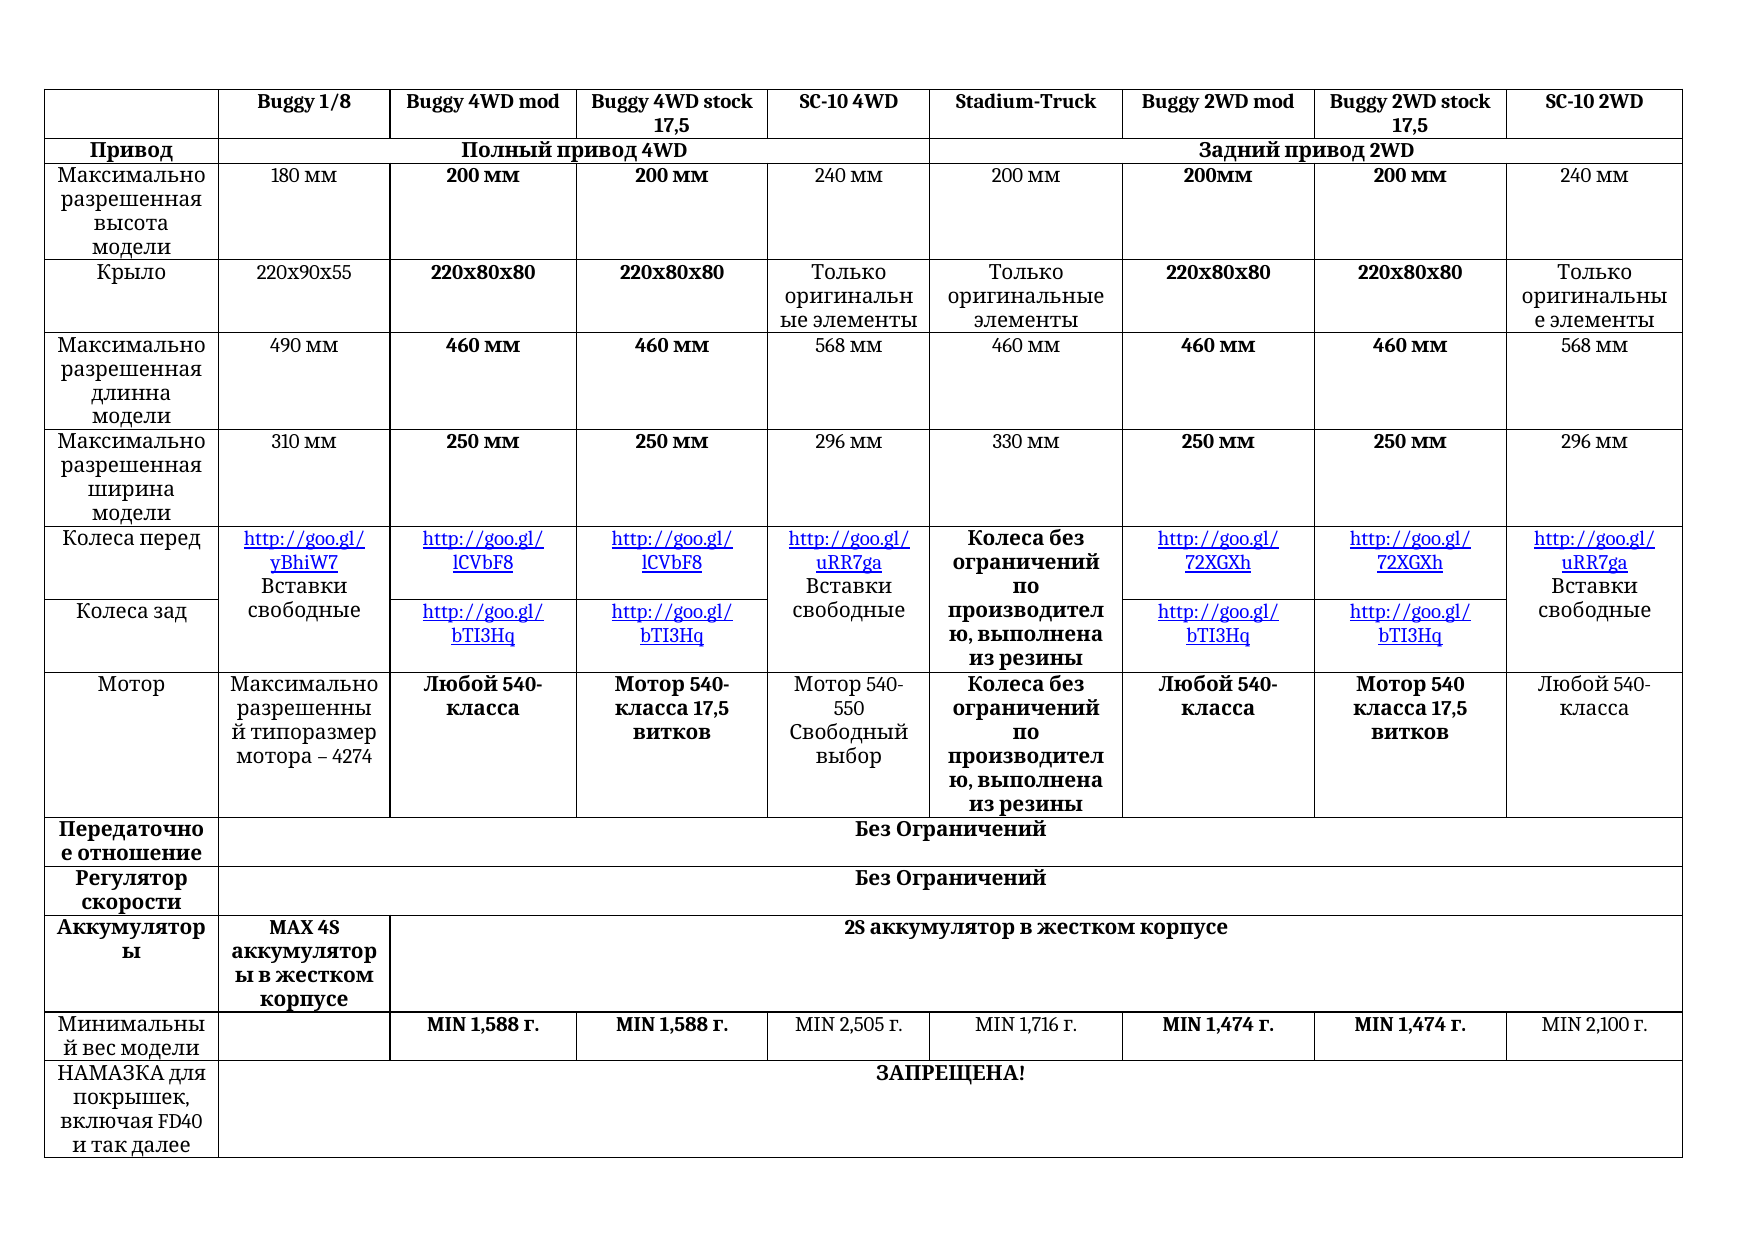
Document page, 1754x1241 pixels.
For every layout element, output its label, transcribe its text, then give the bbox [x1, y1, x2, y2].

table_cell НАМАЗКА для покрышек, включая FD40 и так далее [45, 1061, 218, 1157]
table_cell Любой 540-класса [391, 673, 576, 817]
table_cell [219, 1013, 389, 1060]
table_cell 250 мм [391, 430, 576, 526]
table_cell 200 мм [577, 164, 767, 259]
table_cell Без Ограничений [219, 818, 1682, 866]
table_cell Только оригинальные элементы [930, 260, 1122, 332]
table_cell MIN 1,588 г. [577, 1013, 767, 1060]
table_cell MIN 1,474 г. [1315, 1013, 1506, 1060]
table_cell Только оригинальные элементы [768, 260, 929, 332]
table_cell Любой 540-класса [1507, 673, 1682, 817]
table_cell http://goo.gl/uRR7ga Вставки свободные [1507, 527, 1682, 672]
table_cell Полный привод 4WD [219, 139, 929, 162]
table_cell 330 мм [930, 430, 1122, 526]
table_cell Колеса перед [45, 527, 218, 599]
table_cell Максимально разрешенная ширина модели [45, 430, 218, 526]
table_cell Мотор 540-550 Свободный выбор [768, 673, 929, 817]
table_cell 200 мм [930, 164, 1122, 259]
table_cell Максимально разрешенная высота модели [45, 164, 218, 259]
table_cell Аккумуляторы [45, 916, 218, 1011]
table_cell Регулятор скорости [45, 867, 218, 914]
table_cell 220х90х55 [219, 260, 389, 332]
table_cell Задний привод 2WD [930, 139, 1682, 162]
table_cell http://goo.gl/bTI3Hq [577, 600, 767, 672]
table_cell http://goo.gl/bTI3Hq [391, 600, 576, 672]
table_cell http://goo.gl/bTI3Hq [1123, 600, 1314, 672]
table_cell Только оригинальные элементы [1507, 260, 1682, 332]
table_cell 296 мм [768, 430, 929, 526]
table_cell 200мм [1123, 164, 1314, 259]
table_cell Мотор 540-класса 17,5 витков [577, 673, 767, 817]
table_cell Мотор [45, 673, 218, 817]
table_cell 250 мм [1123, 430, 1314, 526]
table_cell MAX 4S аккумуляторы в жестком корпусе [219, 916, 389, 1011]
table_cell MIN 2,100 г. [1507, 1013, 1682, 1060]
table_cell MIN 1,474 г. [1123, 1013, 1314, 1060]
table_header Buggy 2WD mod [1123, 90, 1314, 137]
table_header SC-10 2WD [1507, 90, 1682, 137]
table_cell 220х80х80 [1123, 260, 1314, 332]
table_cell MIN 2,505 г. [768, 1013, 929, 1060]
table_cell Колеса зад [45, 600, 218, 672]
table_cell 460 мм [1315, 333, 1506, 429]
table_header Stadium-Truck [930, 90, 1122, 137]
table_cell 568 мм [1507, 333, 1682, 429]
table_cell 490 мм [219, 333, 389, 429]
table_cell MIN 1,716 г. [930, 1013, 1122, 1060]
table_header Buggy 4WD mod [391, 90, 576, 137]
table_cell http://goo.gl/uRR7ga Вставки свободные [768, 527, 929, 672]
table_cell Минимальный вес модели [45, 1013, 218, 1060]
table_cell 220х80х80 [577, 260, 767, 332]
table_cell 460 мм [391, 333, 576, 429]
table_header Buggy 2WD stock 17,5 [1315, 90, 1506, 137]
table_header Buggy 4WD stock 17,5 [577, 90, 767, 137]
table_cell Крыло [45, 260, 218, 332]
table_cell http://goo.gl/lCVbF8 [391, 527, 576, 599]
table_cell 460 мм [930, 333, 1122, 429]
table_cell Максимально разрешенная длинна модели [45, 333, 218, 429]
table_cell http://goo.gl/yBhiW7 Вставки свободные [219, 527, 389, 672]
table_cell http://goo.gl/lCVbF8 [577, 527, 767, 599]
table_cell Привод [45, 139, 218, 162]
table_cell 460 мм [1123, 333, 1314, 429]
table_cell 2S аккумулятор в жестком корпусе [391, 916, 1682, 1011]
table_header Buggy 1/8 [219, 90, 389, 137]
table_cell http://goo.gl/bTI3Hq [1315, 600, 1506, 672]
table_cell Любой 540-класса [1123, 673, 1314, 817]
table_cell 220х80х80 [1315, 260, 1506, 332]
table_cell 250 мм [1315, 430, 1506, 526]
table_header SC-10 4WD [768, 90, 929, 137]
table_cell Мотор 540 класса 17,5 витков [1315, 673, 1506, 817]
table_cell http://goo.gl/72XGXh [1315, 527, 1506, 599]
table_cell 296 мм [1507, 430, 1682, 526]
table_cell ЗАПРЕЩЕНА! [219, 1061, 1682, 1157]
table_cell Передаточное отношение [45, 818, 218, 866]
table_cell Максимально разрешенный типоразмер мотора – 4274 [219, 673, 389, 817]
table_cell http://goo.gl/72XGXh [1123, 527, 1314, 599]
table_cell 568 мм [768, 333, 929, 429]
table_cell 310 мм [219, 430, 389, 526]
table_cell 200 мм [1315, 164, 1506, 259]
table_cell MIN 1,588 г. [391, 1013, 576, 1060]
table_cell 220х80х80 [391, 260, 576, 332]
table_cell Колеса без ограничений по производителю, выполнена из резины [930, 673, 1122, 817]
table_cell 460 мм [577, 333, 767, 429]
table_cell 240 мм [1507, 164, 1682, 259]
table_cell 250 мм [577, 430, 767, 526]
table_cell 180 мм [219, 164, 389, 259]
table_cell Без Ограничений [219, 867, 1682, 914]
table_header [45, 90, 218, 137]
table_cell 200 мм [391, 164, 576, 259]
table_cell 240 мм [768, 164, 929, 259]
table_cell Колеса без ограничений по производителю, выполнена из резины [930, 527, 1122, 672]
